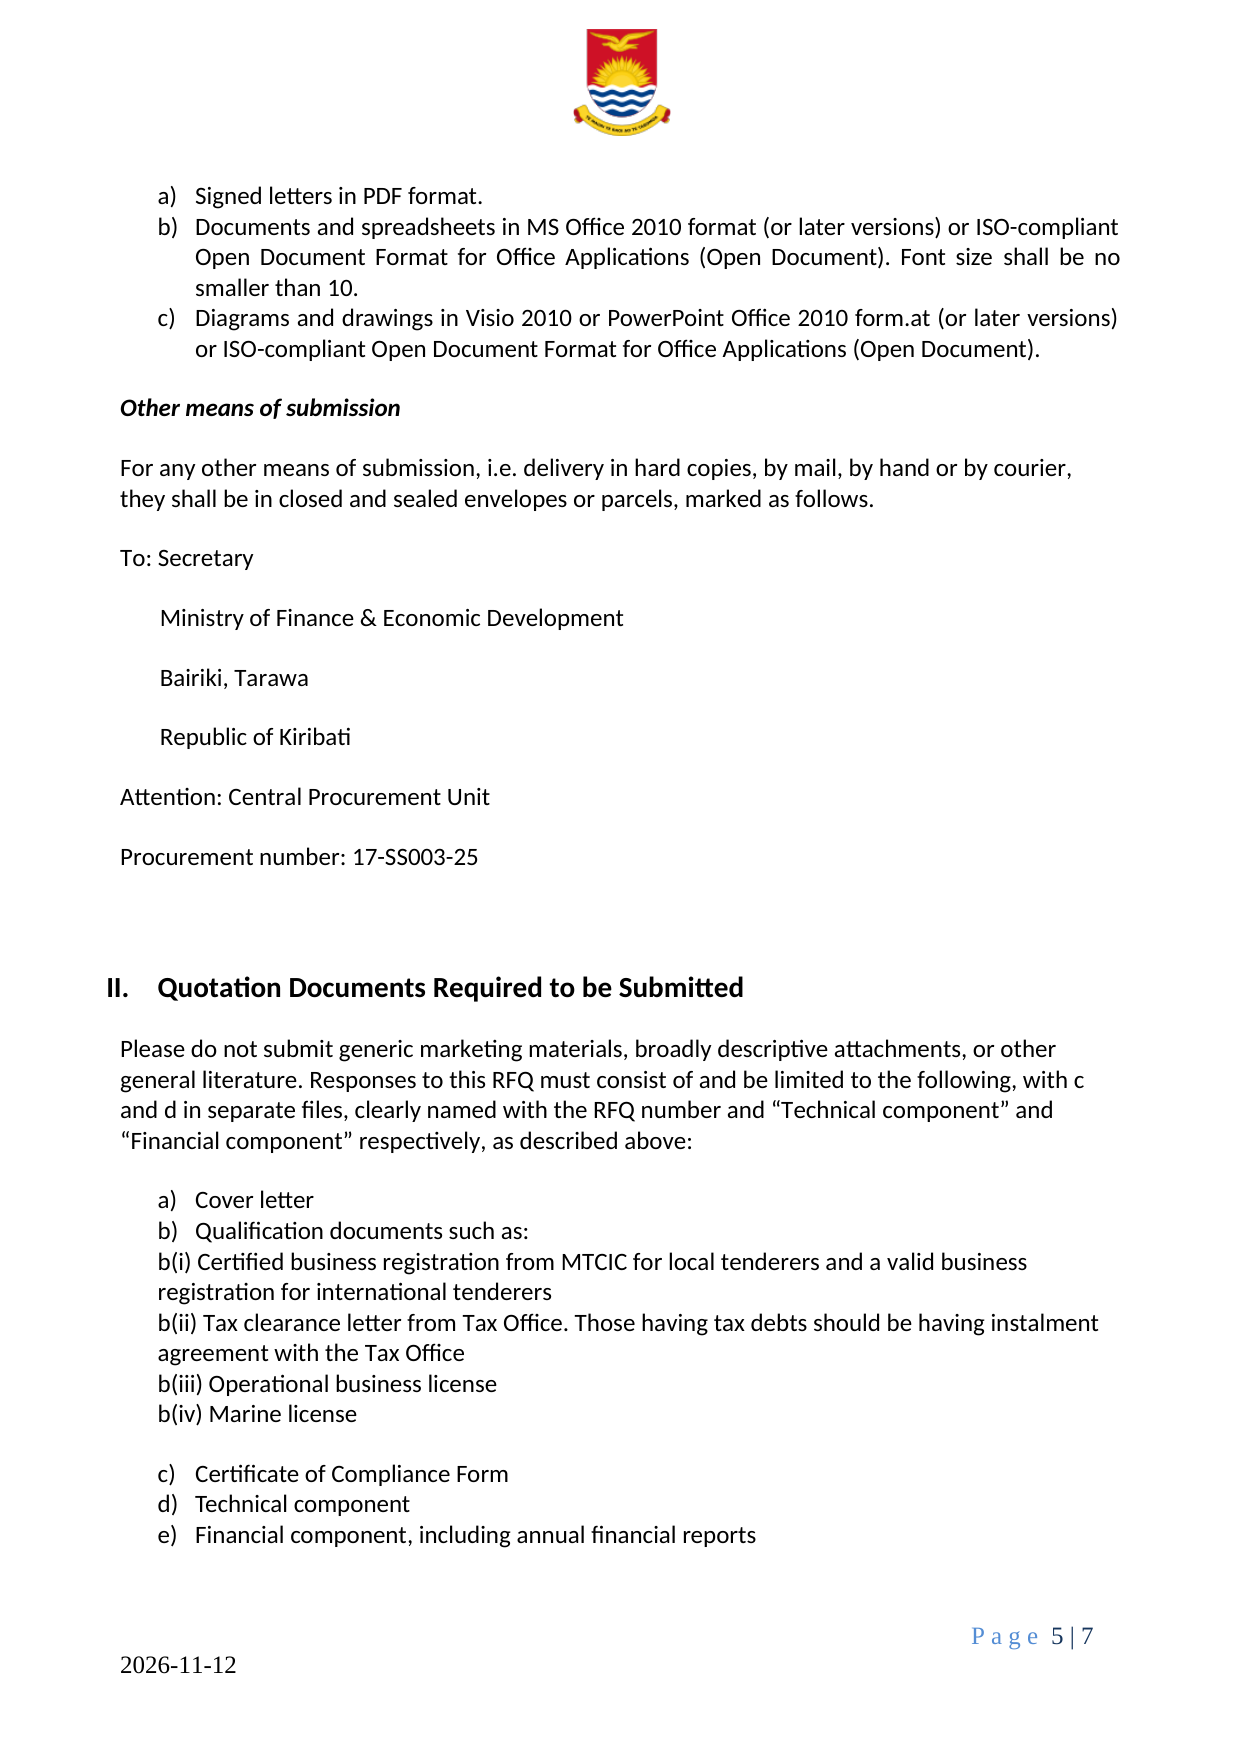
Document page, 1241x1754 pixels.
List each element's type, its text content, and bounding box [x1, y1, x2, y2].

text Procurement number: 17-SS003-25 [120, 841, 1120, 871]
list Signed letters in PDF format. [157, 180, 1120, 211]
text To: Secretary [120, 542, 1120, 573]
text For any other means of submission, i.e. delivery in hard copies, by mail, by hand or by courier, they shall be in closed and sealed envelopes or parcels, marked as follows. [120, 452, 1120, 513]
list Qualification documents such as: [157, 1215, 1120, 1246]
list Diagrams and drawings in Visio 2010 or PowerPoint Office 2010 form.at (or later versions) or ISO-compliant Open Document Format for Office Applications (Open Document). [157, 302, 1120, 363]
subtitle Other means of submission [120, 393, 1120, 423]
text Attention: Central Procurement Unit [120, 781, 1120, 812]
text Ministry of Finance & Economic Development [120, 602, 1120, 633]
text b(iii) Operational business license [157, 1368, 1120, 1398]
list Cover letter [157, 1185, 1120, 1215]
text Please do not submit generic marketing materials, broadly descriptive attachments, or other general literature. Responses to this RFQ must consist of and be limited to the following, with c and d in separate files, clearly named with the RFQ number and “Technical component” and “Financial component” respectively, as described above: [120, 1033, 1120, 1156]
list Documents and spreadsheets in MS Office 2010 format (or later versions) or ISO-compliant Open Document Format for Office Applications (Open Document). Font size shall be no smaller than 10. [157, 211, 1120, 302]
list Certificate of Compliance Form [157, 1458, 1120, 1488]
text Bairiki, Tarawa [120, 662, 1120, 692]
list Financial component, including annual financial reports [157, 1519, 1120, 1549]
text Republic of Kiribati [120, 722, 1120, 752]
subtitle Quotation Documents Required to be Submitted [129, 969, 1120, 1004]
text b(iv) Marine license [157, 1398, 1120, 1429]
picture [573, 29, 671, 136]
text b(i) Certified business registration from MTCIC for local tenderers and a valid business registration for international tenderers [157, 1246, 1120, 1307]
list Technical component [157, 1488, 1120, 1519]
text b(ii) Tax clearance letter from Tax Office. Those having tax debts should be having instalment agreement with the Tax Office [157, 1307, 1120, 1368]
